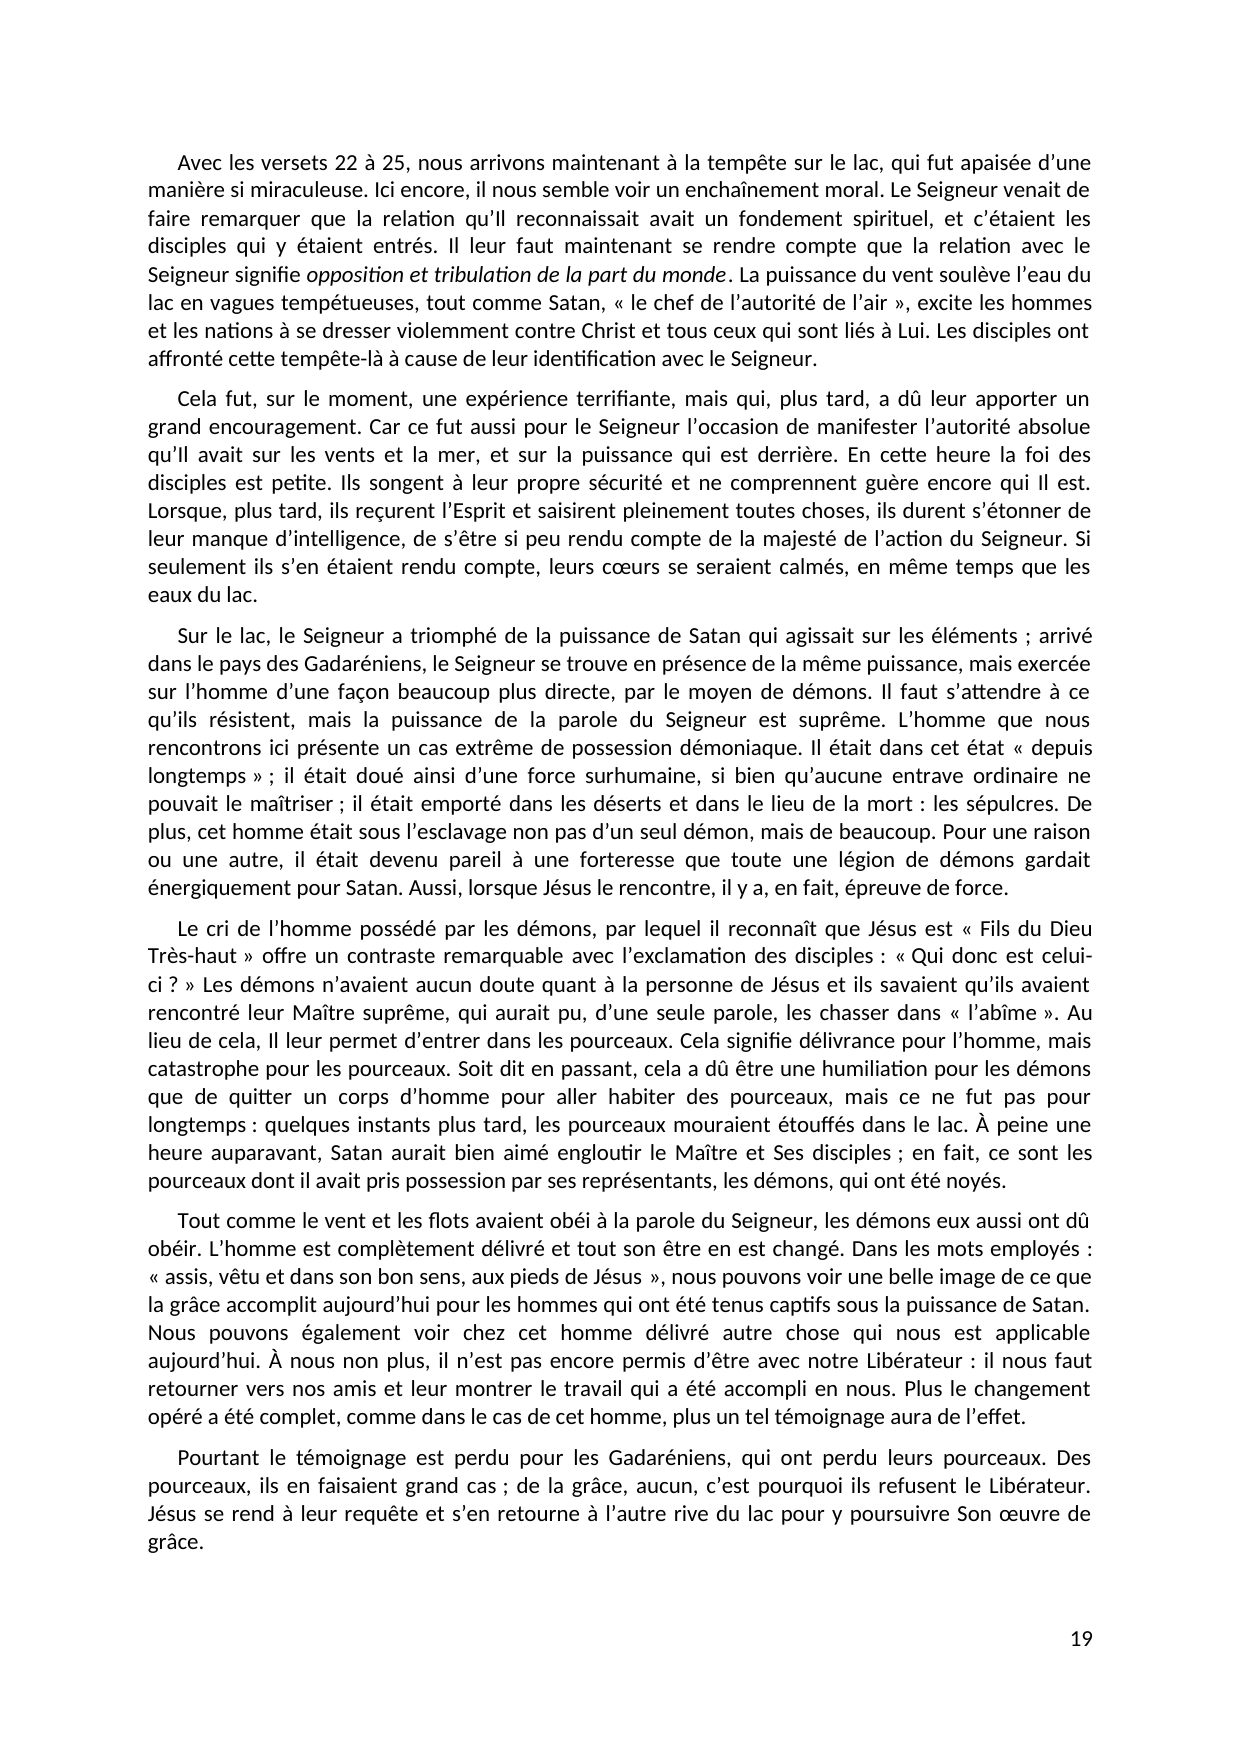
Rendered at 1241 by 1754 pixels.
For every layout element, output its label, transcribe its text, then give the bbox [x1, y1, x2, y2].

text Le cri de l’homme possédé par les démons, par lequel il reconnaît que Jésus est « Fils du Dieu Très-haut » offre un contraste remarquable avec l’exclamation des disciples : « Qui donc est celui-ci ? » Les démons n’avaient aucun doute quant à la personne de Jésus et ils savaient qu’ils avaient rencontré leur Maître suprême, qui aurait pu, d’une seule parole, les chasser dans « l’abîme ». Au lieu de cela, Il leur permet d’entrer dans les pourceaux. Cela signifie délivrance pour l’homme, mais catastrophe pour les pourceaux. Soit dit en passant, cela a dû être une humiliation pour les démons que de quitter un corps d’homme pour aller habiter des pourceaux, mais ce ne fut pas pour longtemps : quelques instants plus tard, les pourceaux mouraient étouffés dans le lac. À peine une heure auparavant, Satan aurait bien aimé engloutir le Maître et Ses disciples ; en fait, ce sont les pourceaux dont il avait pris possession par ses représentants, les démons, qui ont été noyés. [148, 914, 1093, 1194]
text Sur le lac, le Seigneur a triomphé de la puissance de Satan qui agissait sur les éléments ; arrivé dans le pays des Gadaréniens, le Seigneur se trouve en présence de la même puissance, mais exercée sur l’homme d’une façon beaucoup plus directe, par le moyen de démons. Il faut s’attendre à ce qu’ils résistent, mais la puissance de la parole du Seigneur est suprême. L’homme que nous rencontrons ici présente un cas extrême de possession démoniaque. Il était dans cet état « depuis longtemps » ; il était doué ainsi d’une force surhumaine, si bien qu’aucune entrave ordinaire ne pouvait le maîtriser ; il était emporté dans les déserts et dans le lieu de la mort : les sépulcres. De plus, cet homme était sous l’esclavage non pas d’un seul démon, mais de beaucoup. Pour une raison ou une autre, il était devenu pareil à une forteresse que toute une légion de démons gardait énergiquement pour Satan. Aussi, lorsque Jésus le rencontre, il y a, en fait, épreuve de force. [148, 621, 1093, 901]
text Tout comme le vent et les flots avaient obéi à la parole du Seigneur, les démons eux aussi ont dû obéir. L’homme est complètement délivré et tout son être en est changé. Dans les mots employés : « assis, vêtu et dans son bon sens, aux pieds de Jésus », nous pouvons voir une belle image de ce que la grâce accomplit aujourd’hui pour les hommes qui ont été tenus captifs sous la puissance de Satan. Nous pouvons également voir chez cet homme délivré autre chose qui nous est applicable aujourd’hui. À nous non plus, il n’est pas encore permis d’être avec notre Libérateur : il nous faut retourner vers nos amis et leur montrer le travail qui a été accompli en nous. Plus le changement opéré a été complet, comme dans le cas de cet homme, plus un tel témoignage aura de l’effet. [148, 1206, 1093, 1431]
text Cela fut, sur le moment, une expérience terrifiante, mais qui, plus tard, a dû leur apporter un grand encouragement. Car ce fut aussi pour le Seigneur l’occasion de manifester l’autorité absolue qu’Il avait sur les vents et la mer, et sur la puissance qui est derrière. En cette heure la foi des disciples est petite. Ils songent à leur propre sécurité et ne comprennent guère encore qui Il est. Lorsque, plus tard, ils reçurent l’Esprit et saisirent pleinement toutes choses, ils durent s’étonner de leur manque d’intelligence, de s’être si peu rendu compte de la majesté de l’action du Seigneur. Si seulement ils s’en étaient rendu compte, leurs cœurs se seraient calmés, en même temps que les eaux du lac. [148, 384, 1093, 608]
text Avec les versets 22 à 25, nous arrivons maintenant à la tempête sur le lac, qui fut apaisée d’une manière si miraculeuse. Ici encore, il nous semble voir un enchaînement moral. Le Seigneur venait de faire remarquer que la relation qu’Il reconnaissait avait un fondement spirituel, et c’étaient les disciples qui y étaient entrés. Il leur faut maintenant se rendre compte que la relation avec le Seigneur signifie opposition et tribulation de la part du monde. La puissance du vent soulève l’eau du lac en vagues tempétueuses, tout comme Satan, « le chef de l’autorité de l’air », excite les hommes et les nations à se dresser violemment contre Christ et tous ceux qui sont liés à Lui. Les disciples ont affronté cette tempête-là à cause de leur identification avec le Seigneur. [148, 148, 1093, 372]
text Pourtant le témoignage est perdu pour les Gadaréniens, qui ont perdu leurs pourceaux. Des pourceaux, ils en faisaient grand cas ; de la grâce, aucun, c’est pourquoi ils refusent le Libérateur. Jésus se rend à leur requête et s’en retourne à l’autre rive du lac pour y poursuivre Son œuvre de grâce. [148, 1443, 1093, 1555]
